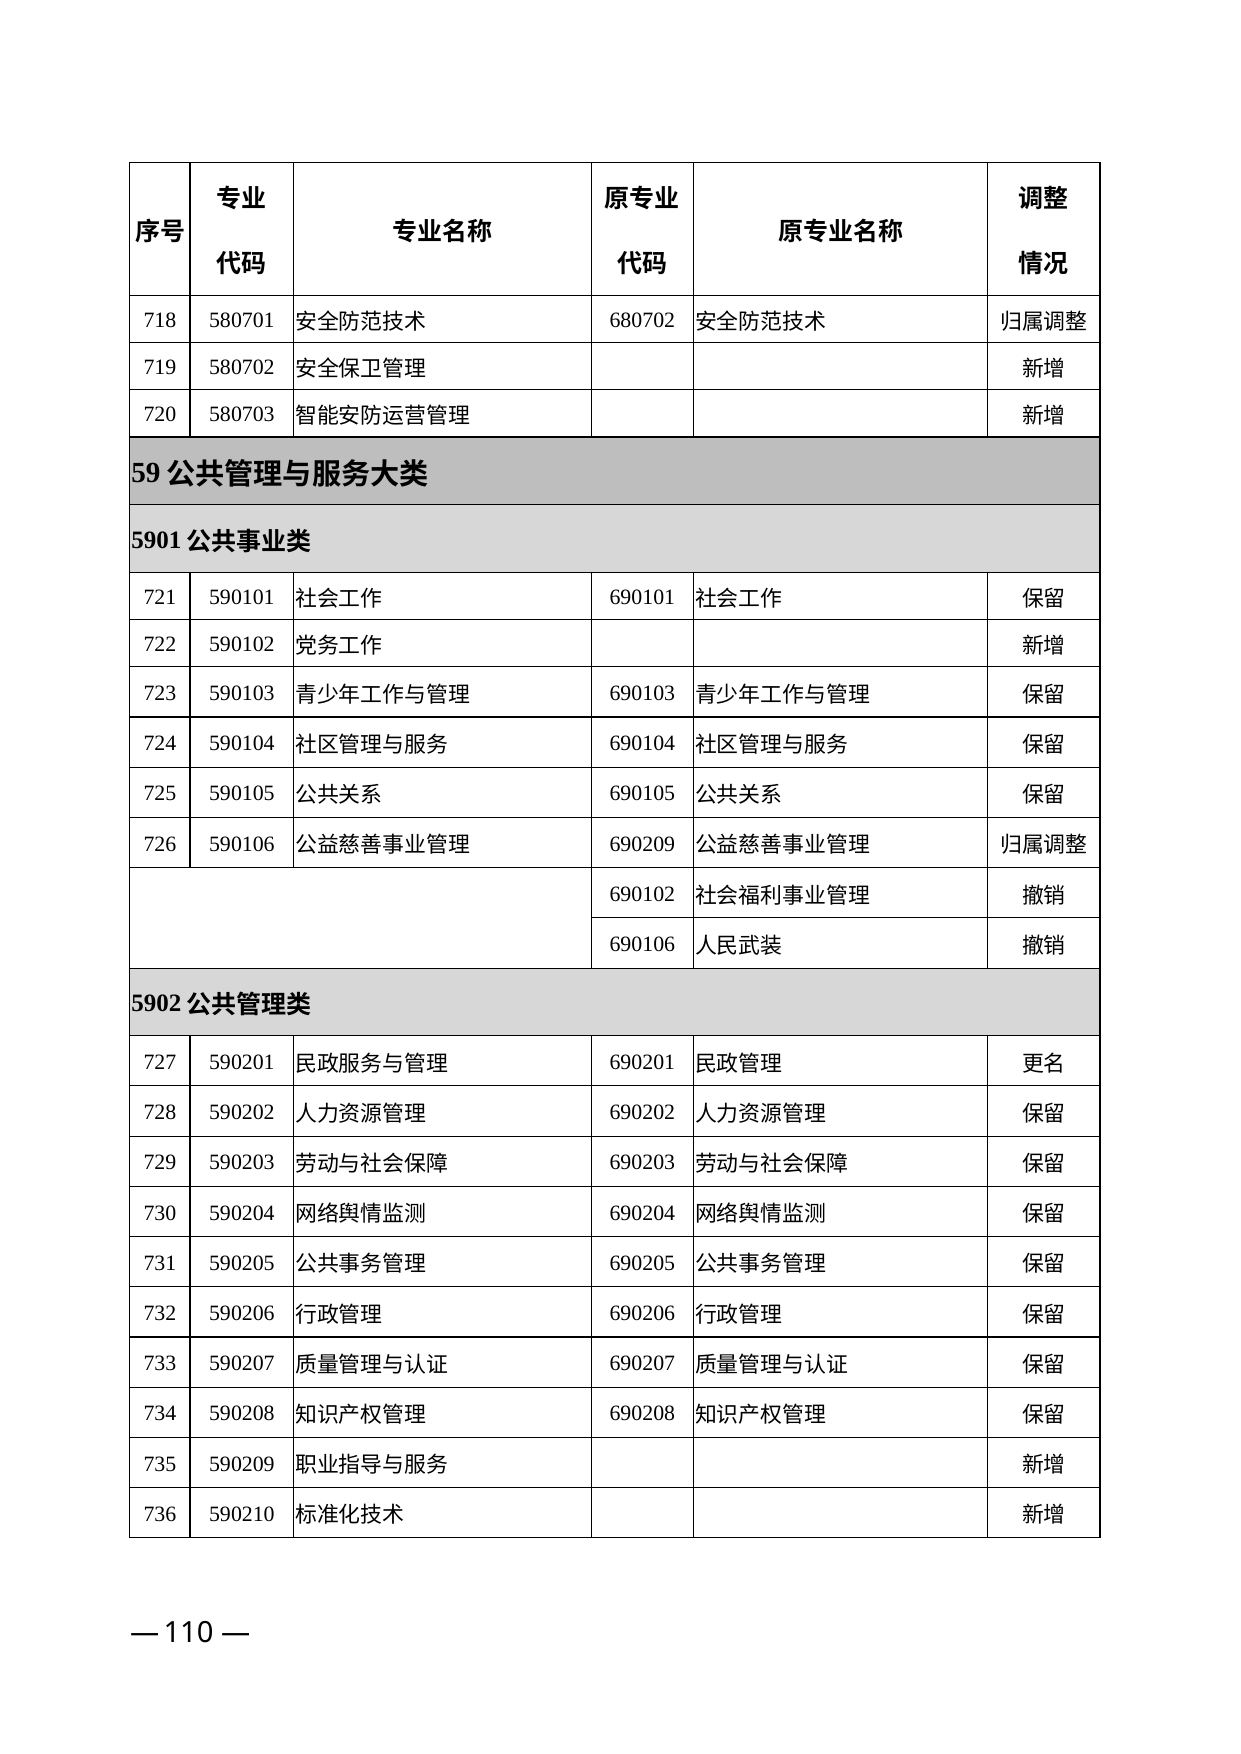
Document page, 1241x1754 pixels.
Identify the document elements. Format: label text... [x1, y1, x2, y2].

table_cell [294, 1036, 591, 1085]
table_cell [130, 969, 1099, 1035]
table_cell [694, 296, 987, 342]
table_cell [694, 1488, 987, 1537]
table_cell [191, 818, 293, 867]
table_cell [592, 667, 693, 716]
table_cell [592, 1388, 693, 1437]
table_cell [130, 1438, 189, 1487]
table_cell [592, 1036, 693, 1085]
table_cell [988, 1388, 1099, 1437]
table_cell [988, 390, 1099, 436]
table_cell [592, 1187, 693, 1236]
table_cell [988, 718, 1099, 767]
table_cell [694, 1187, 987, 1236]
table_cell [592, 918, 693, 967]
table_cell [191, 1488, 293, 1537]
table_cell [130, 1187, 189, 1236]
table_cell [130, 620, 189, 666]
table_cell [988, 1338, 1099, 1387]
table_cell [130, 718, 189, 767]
table_header 调整 情况 [988, 163, 1099, 294]
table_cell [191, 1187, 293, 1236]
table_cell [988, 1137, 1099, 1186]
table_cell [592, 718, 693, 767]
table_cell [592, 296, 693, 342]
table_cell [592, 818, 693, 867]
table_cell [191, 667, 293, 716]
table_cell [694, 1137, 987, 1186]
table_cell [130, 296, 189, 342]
table_header 专业名称 [294, 163, 591, 294]
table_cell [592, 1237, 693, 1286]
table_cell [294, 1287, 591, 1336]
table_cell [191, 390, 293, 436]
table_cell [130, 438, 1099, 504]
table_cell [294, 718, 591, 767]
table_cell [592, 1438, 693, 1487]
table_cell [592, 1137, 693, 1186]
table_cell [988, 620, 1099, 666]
table_header 专业 代码 [191, 163, 293, 294]
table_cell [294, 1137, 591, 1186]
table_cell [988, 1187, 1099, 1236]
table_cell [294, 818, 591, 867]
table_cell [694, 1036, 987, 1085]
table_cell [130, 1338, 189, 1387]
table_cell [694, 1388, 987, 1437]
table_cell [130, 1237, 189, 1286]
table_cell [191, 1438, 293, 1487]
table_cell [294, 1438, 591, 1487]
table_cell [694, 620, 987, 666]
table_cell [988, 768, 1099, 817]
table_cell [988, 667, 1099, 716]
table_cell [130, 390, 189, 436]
table_header 原专业 代码 [592, 163, 693, 294]
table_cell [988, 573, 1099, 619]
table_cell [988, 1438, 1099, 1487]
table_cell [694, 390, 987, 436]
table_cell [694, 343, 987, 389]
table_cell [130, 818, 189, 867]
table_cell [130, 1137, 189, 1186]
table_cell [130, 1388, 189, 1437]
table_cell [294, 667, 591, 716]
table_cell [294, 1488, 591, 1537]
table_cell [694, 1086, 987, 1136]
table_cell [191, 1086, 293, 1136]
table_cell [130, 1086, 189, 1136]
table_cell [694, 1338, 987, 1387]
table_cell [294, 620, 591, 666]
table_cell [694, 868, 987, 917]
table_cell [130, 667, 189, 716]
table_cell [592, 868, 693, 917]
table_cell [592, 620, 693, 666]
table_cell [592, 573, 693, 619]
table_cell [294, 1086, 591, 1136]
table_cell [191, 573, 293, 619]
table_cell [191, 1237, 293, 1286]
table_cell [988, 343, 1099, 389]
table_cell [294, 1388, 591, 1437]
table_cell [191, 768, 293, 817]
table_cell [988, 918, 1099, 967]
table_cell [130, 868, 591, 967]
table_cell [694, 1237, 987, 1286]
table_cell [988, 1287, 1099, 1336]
table_header 原专业名称 [694, 163, 987, 294]
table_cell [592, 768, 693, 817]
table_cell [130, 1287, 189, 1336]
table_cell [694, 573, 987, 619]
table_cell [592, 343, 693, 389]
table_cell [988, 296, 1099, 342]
table_header 序号 [130, 163, 189, 294]
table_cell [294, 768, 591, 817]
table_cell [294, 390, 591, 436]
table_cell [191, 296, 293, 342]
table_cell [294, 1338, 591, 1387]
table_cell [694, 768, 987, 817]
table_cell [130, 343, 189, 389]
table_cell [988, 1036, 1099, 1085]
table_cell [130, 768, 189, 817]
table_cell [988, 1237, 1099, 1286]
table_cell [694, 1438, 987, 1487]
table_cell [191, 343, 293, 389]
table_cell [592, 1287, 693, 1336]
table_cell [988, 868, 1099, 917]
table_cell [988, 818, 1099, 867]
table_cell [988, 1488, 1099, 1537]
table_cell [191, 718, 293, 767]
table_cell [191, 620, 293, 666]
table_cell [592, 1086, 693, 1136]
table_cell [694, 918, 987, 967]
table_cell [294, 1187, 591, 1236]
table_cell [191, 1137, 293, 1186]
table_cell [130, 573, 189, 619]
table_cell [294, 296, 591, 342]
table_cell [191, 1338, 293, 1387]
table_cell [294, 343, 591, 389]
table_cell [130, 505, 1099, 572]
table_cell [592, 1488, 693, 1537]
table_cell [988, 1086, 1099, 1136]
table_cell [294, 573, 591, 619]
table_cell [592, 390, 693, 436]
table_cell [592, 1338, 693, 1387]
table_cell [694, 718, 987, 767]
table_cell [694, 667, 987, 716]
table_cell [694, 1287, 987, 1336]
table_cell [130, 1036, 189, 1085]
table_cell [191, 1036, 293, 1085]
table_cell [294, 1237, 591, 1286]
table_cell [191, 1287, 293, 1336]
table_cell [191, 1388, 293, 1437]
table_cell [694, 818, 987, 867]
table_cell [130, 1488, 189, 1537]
